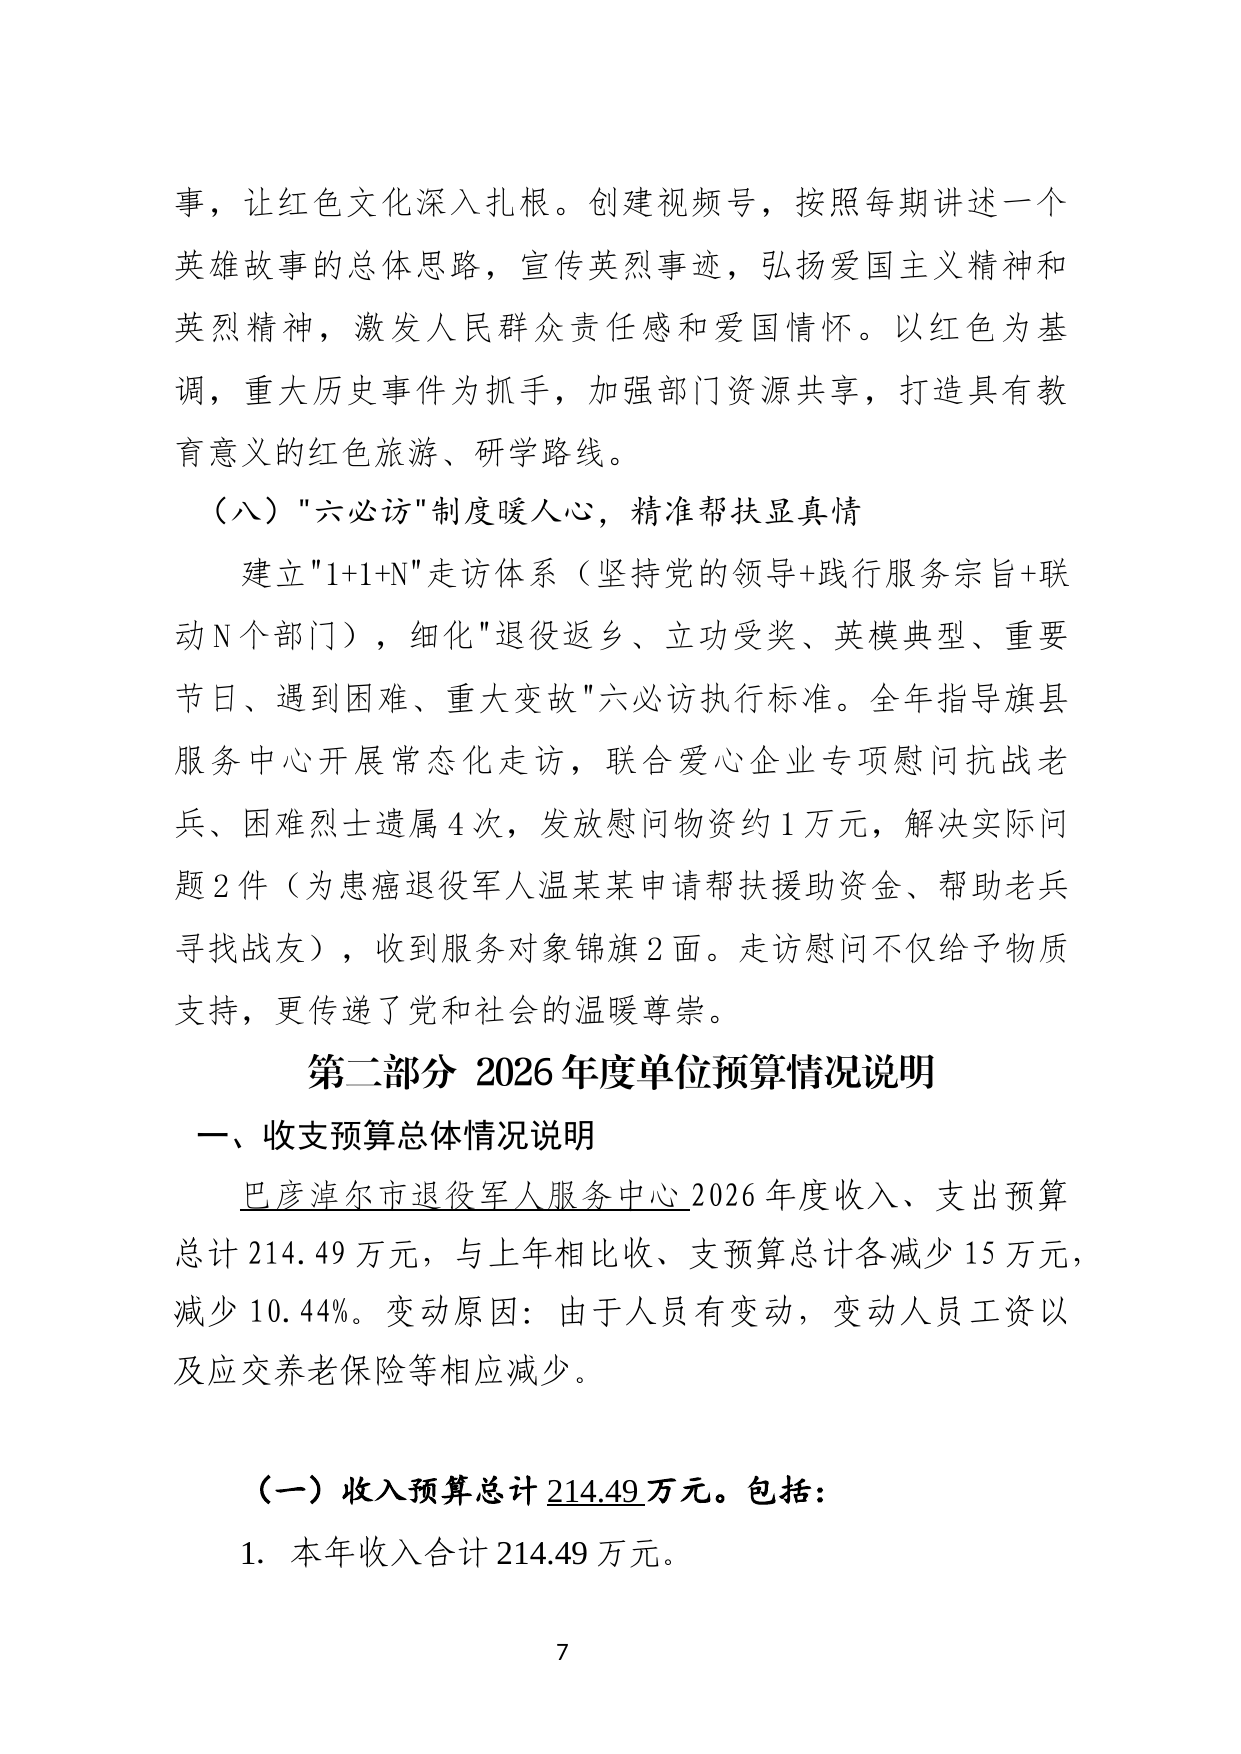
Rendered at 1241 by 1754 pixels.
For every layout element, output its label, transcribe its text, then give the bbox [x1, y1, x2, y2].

text 1．本年收入合计214.49万元。 [173, 1514, 1070, 1577]
text 巴彦淖尔市退役军人服务中心2026年度收入、支出预算总计214.49万元，与上年相比收、支预算总计各减少15万元，减少10.44%。变动原因：由于人员有变动，变动人员工资以及应交养老保险等相应减少。 [173, 1160, 1070, 1394]
subtitle 第二部分 2026年度单位预算情况说明 [173, 1035, 1070, 1098]
text 一、收支预算总体情况说明 [129, 1098, 1070, 1160]
list （八）"六必访"制度暖人心，精准帮扶显真情 [129, 477, 1070, 535]
text （一）收入预算总计214.49万元。包括： [173, 1452, 1070, 1514]
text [173, 164, 1070, 477]
text 建立"1+1+N"走访体系（坚持党的领导+践行服务宗旨+联动N个部门），细化"退役返乡、立功受奖、英模典型、重要节日、遇到困难、重大变故"六必访执行标准。全年指导旗县服务中心开展常态化走访，联合爱心企业专项慰问抗战老兵、困难烈士遗属4次，发放慰问物资约1万元，解决实际问题2件（为患癌退役军人温某某申请帮扶援助资金、帮助老兵寻找战友），收到服务对象锦旗2面。走访慰问不仅给予物质支持，更传递了党和社会的温暖尊崇。 [173, 535, 1070, 1035]
